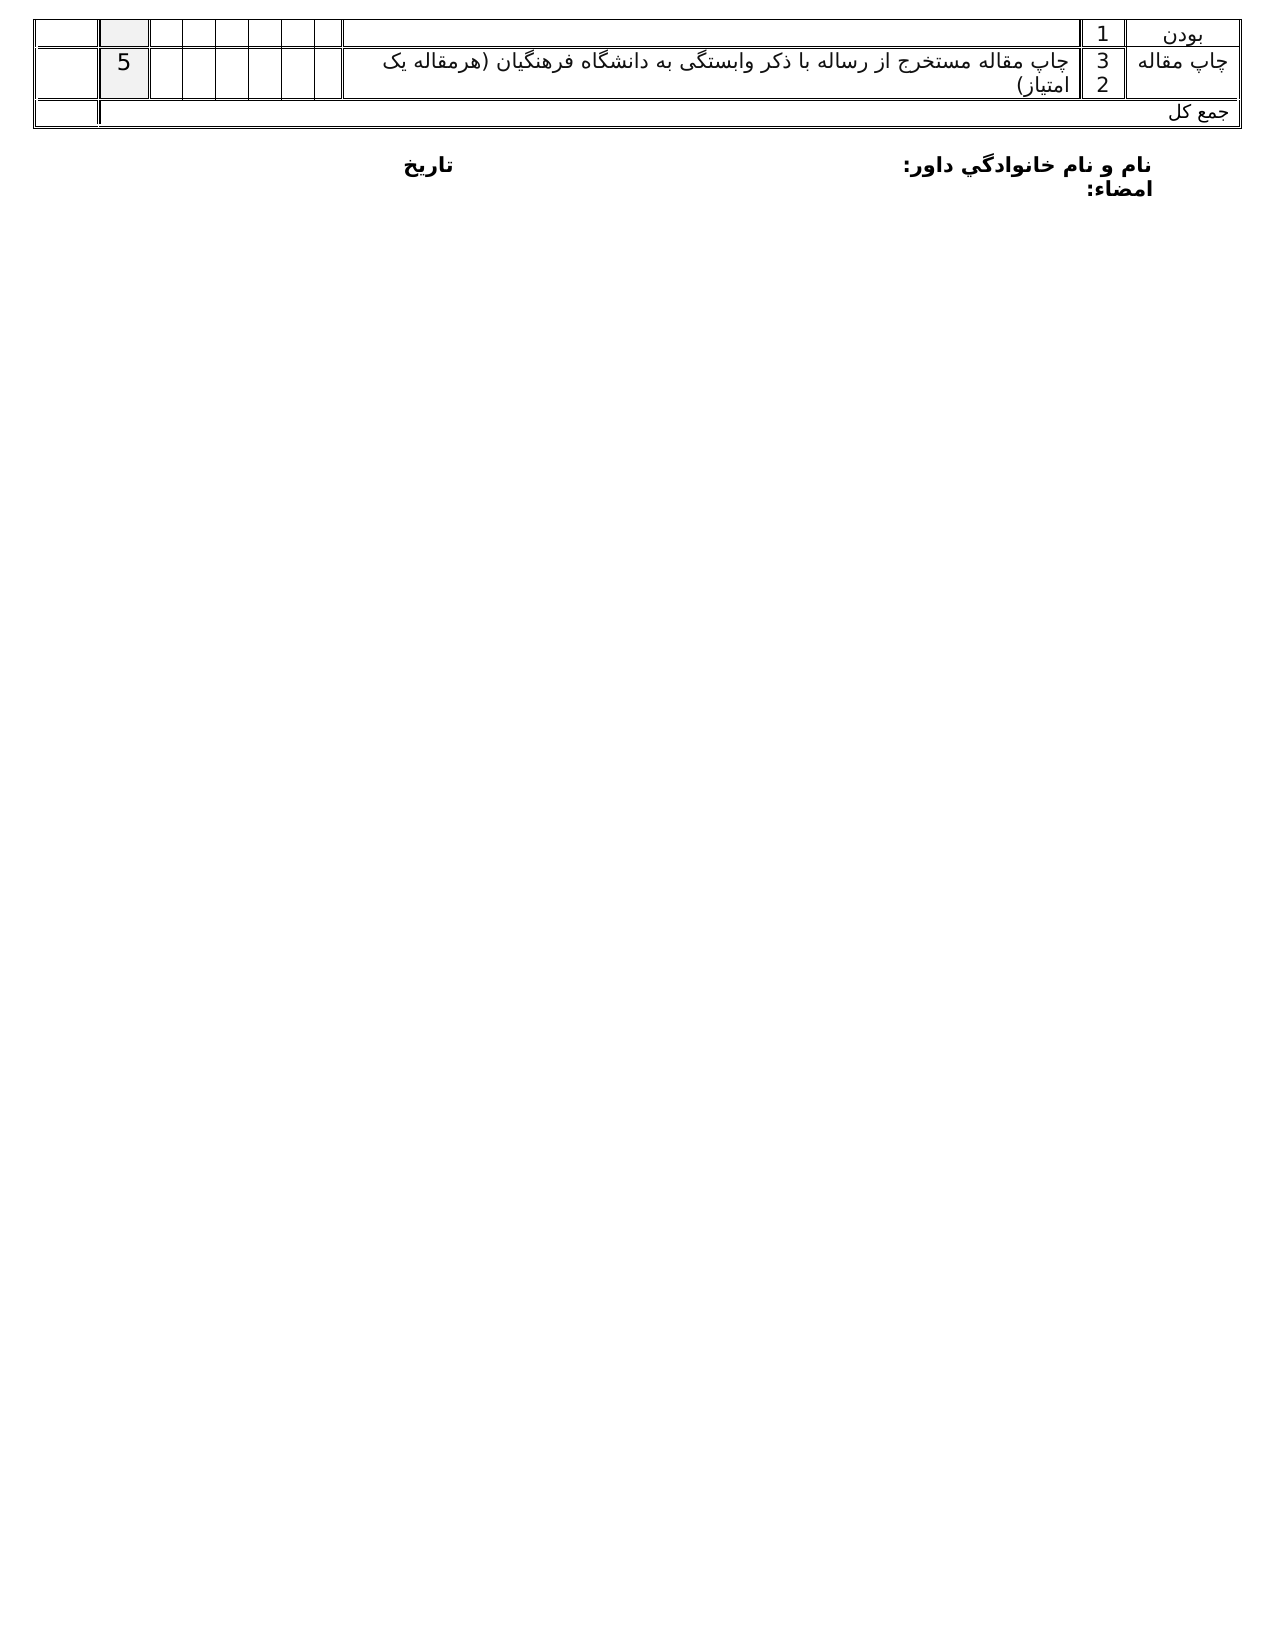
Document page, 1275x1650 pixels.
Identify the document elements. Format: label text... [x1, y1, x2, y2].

table_cell [282, 49, 314, 98]
table_cell [315, 49, 341, 98]
table_cell 5 [101, 49, 148, 98]
table_cell جمع کل [99, 98, 1241, 126]
table_cell [151, 20, 182, 46]
table_cell [216, 20, 248, 46]
table_cell [151, 49, 182, 98]
table_cell [315, 20, 341, 46]
table_cell 2 [101, 20, 148, 46]
table_cell [36, 20, 97, 46]
table_cell چاپ مقاله مستخرج از رساله با ذکر وابستگی به دانشگاه فرهنگیان (هرمقاله یک امتیاز) [344, 49, 1079, 98]
table_cell [249, 49, 281, 98]
table_cell [183, 49, 215, 98]
table_cell کاربردی بودن [1127, 20, 1239, 46]
table_cell 31 [1083, 20, 1124, 46]
table_cell [282, 20, 314, 46]
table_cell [344, 20, 1079, 46]
table_cell [216, 49, 248, 98]
table_cell [249, 20, 281, 46]
table_cell 32 [1083, 49, 1124, 98]
table_cell [34, 46, 99, 98]
table_cell [183, 20, 215, 46]
subtitle نام و نام خانوادگي داور: تاريخ امضاء: [150, 153, 1153, 202]
table_cell چاپ مقاله [1127, 47, 1239, 98]
table_cell [34, 98, 99, 126]
